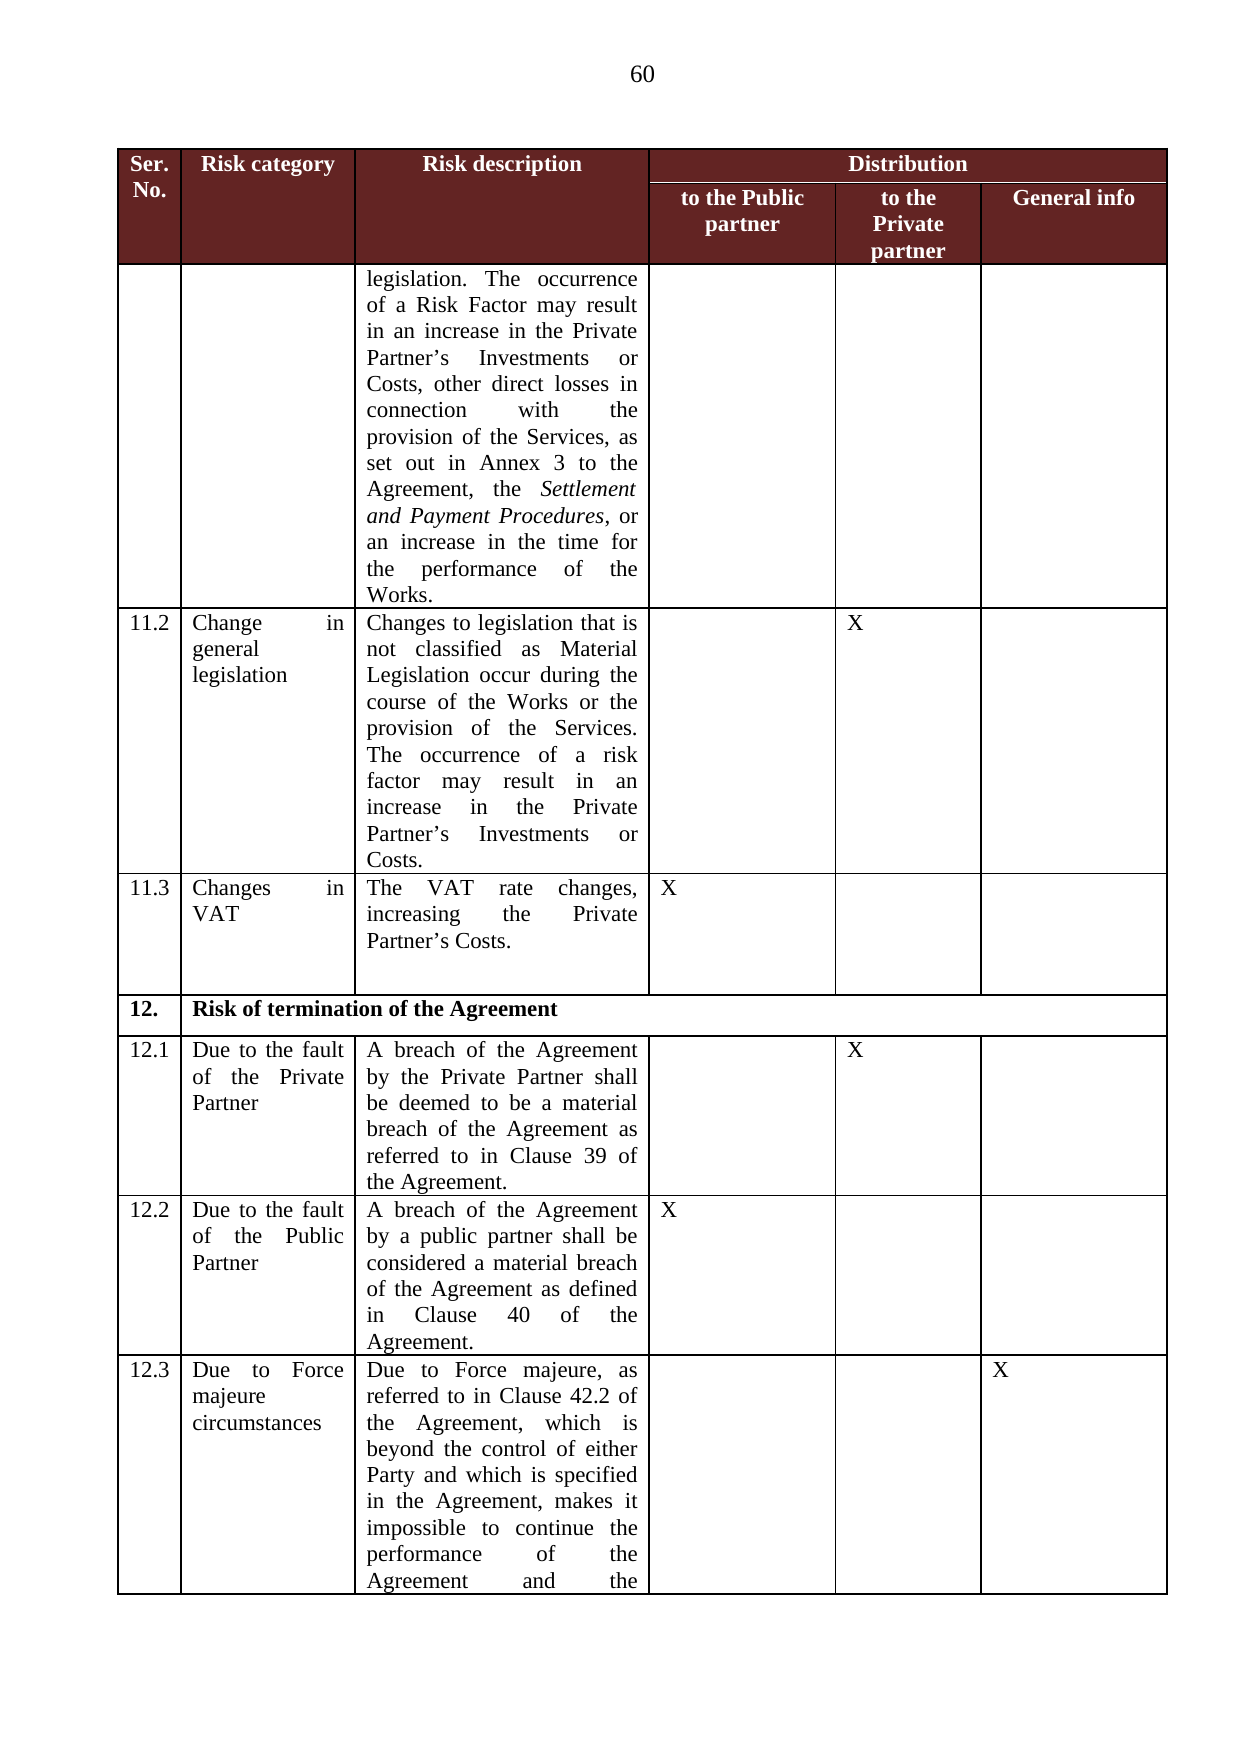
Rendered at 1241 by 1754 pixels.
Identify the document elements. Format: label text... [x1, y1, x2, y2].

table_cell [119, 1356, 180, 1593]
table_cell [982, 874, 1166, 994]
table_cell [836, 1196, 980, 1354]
table_cell to the Public partner [650, 184, 835, 263]
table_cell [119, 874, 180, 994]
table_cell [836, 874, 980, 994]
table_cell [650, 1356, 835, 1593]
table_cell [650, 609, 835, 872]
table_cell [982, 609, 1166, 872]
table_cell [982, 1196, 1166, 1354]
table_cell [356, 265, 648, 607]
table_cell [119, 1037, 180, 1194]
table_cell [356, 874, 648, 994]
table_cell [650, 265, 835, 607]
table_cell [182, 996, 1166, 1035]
table_header Risk category [182, 150, 354, 263]
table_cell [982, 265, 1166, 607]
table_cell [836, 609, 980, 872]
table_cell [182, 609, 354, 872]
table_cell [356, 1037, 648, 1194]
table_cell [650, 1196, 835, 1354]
table_cell General info [982, 184, 1166, 263]
table_header Distribution [650, 150, 1166, 182]
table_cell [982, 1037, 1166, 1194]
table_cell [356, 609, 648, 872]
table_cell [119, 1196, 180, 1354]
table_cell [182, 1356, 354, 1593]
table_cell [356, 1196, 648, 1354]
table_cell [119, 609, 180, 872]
table_header Ser. No. [119, 150, 180, 263]
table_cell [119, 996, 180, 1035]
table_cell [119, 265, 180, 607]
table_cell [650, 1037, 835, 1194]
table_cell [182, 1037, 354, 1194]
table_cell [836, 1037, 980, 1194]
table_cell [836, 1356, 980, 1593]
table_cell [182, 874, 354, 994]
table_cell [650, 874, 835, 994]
table_cell to the Private partner [836, 184, 980, 263]
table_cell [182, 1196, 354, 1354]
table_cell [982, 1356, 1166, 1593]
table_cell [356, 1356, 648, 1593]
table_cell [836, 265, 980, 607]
table_header Risk description [356, 150, 648, 263]
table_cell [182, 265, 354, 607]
